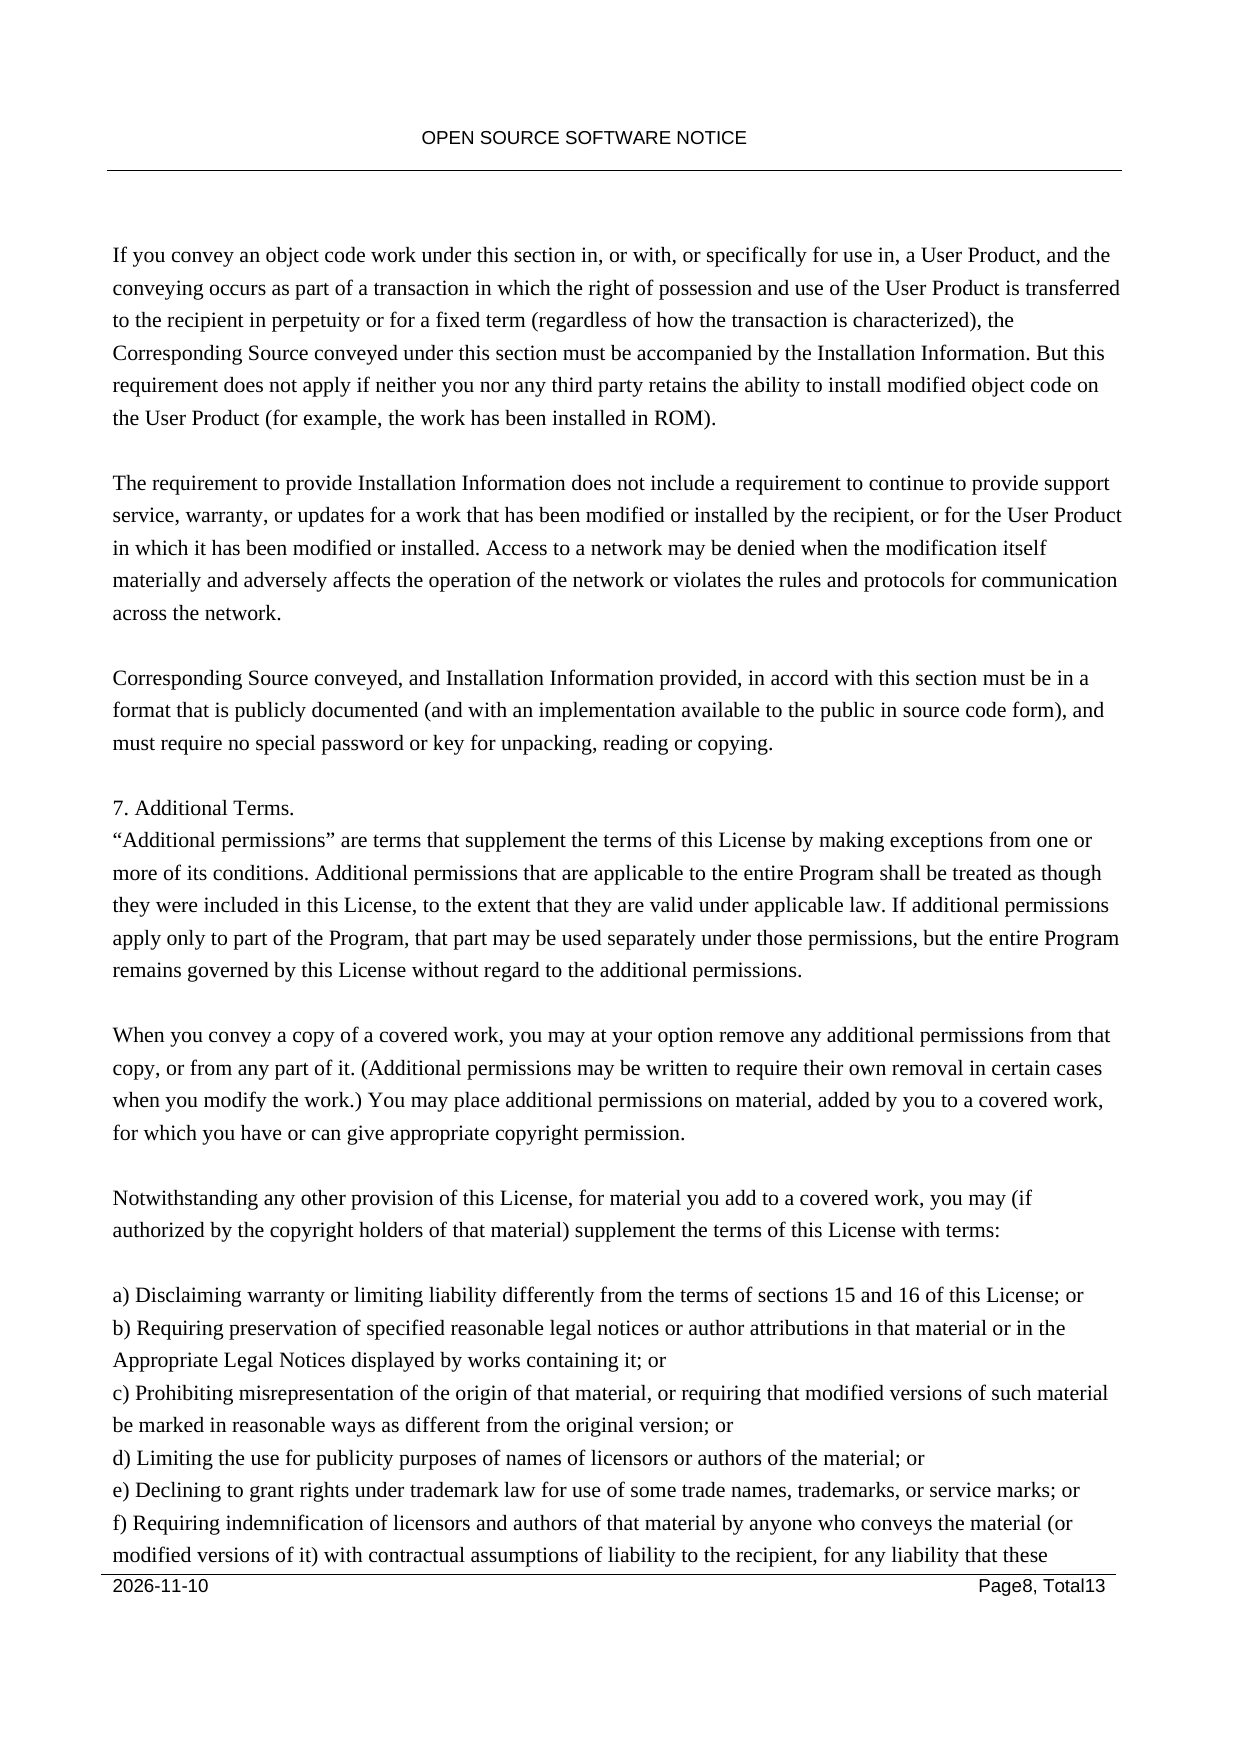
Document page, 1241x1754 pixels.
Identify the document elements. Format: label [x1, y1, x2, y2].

text [112, 206, 1128, 1571]
